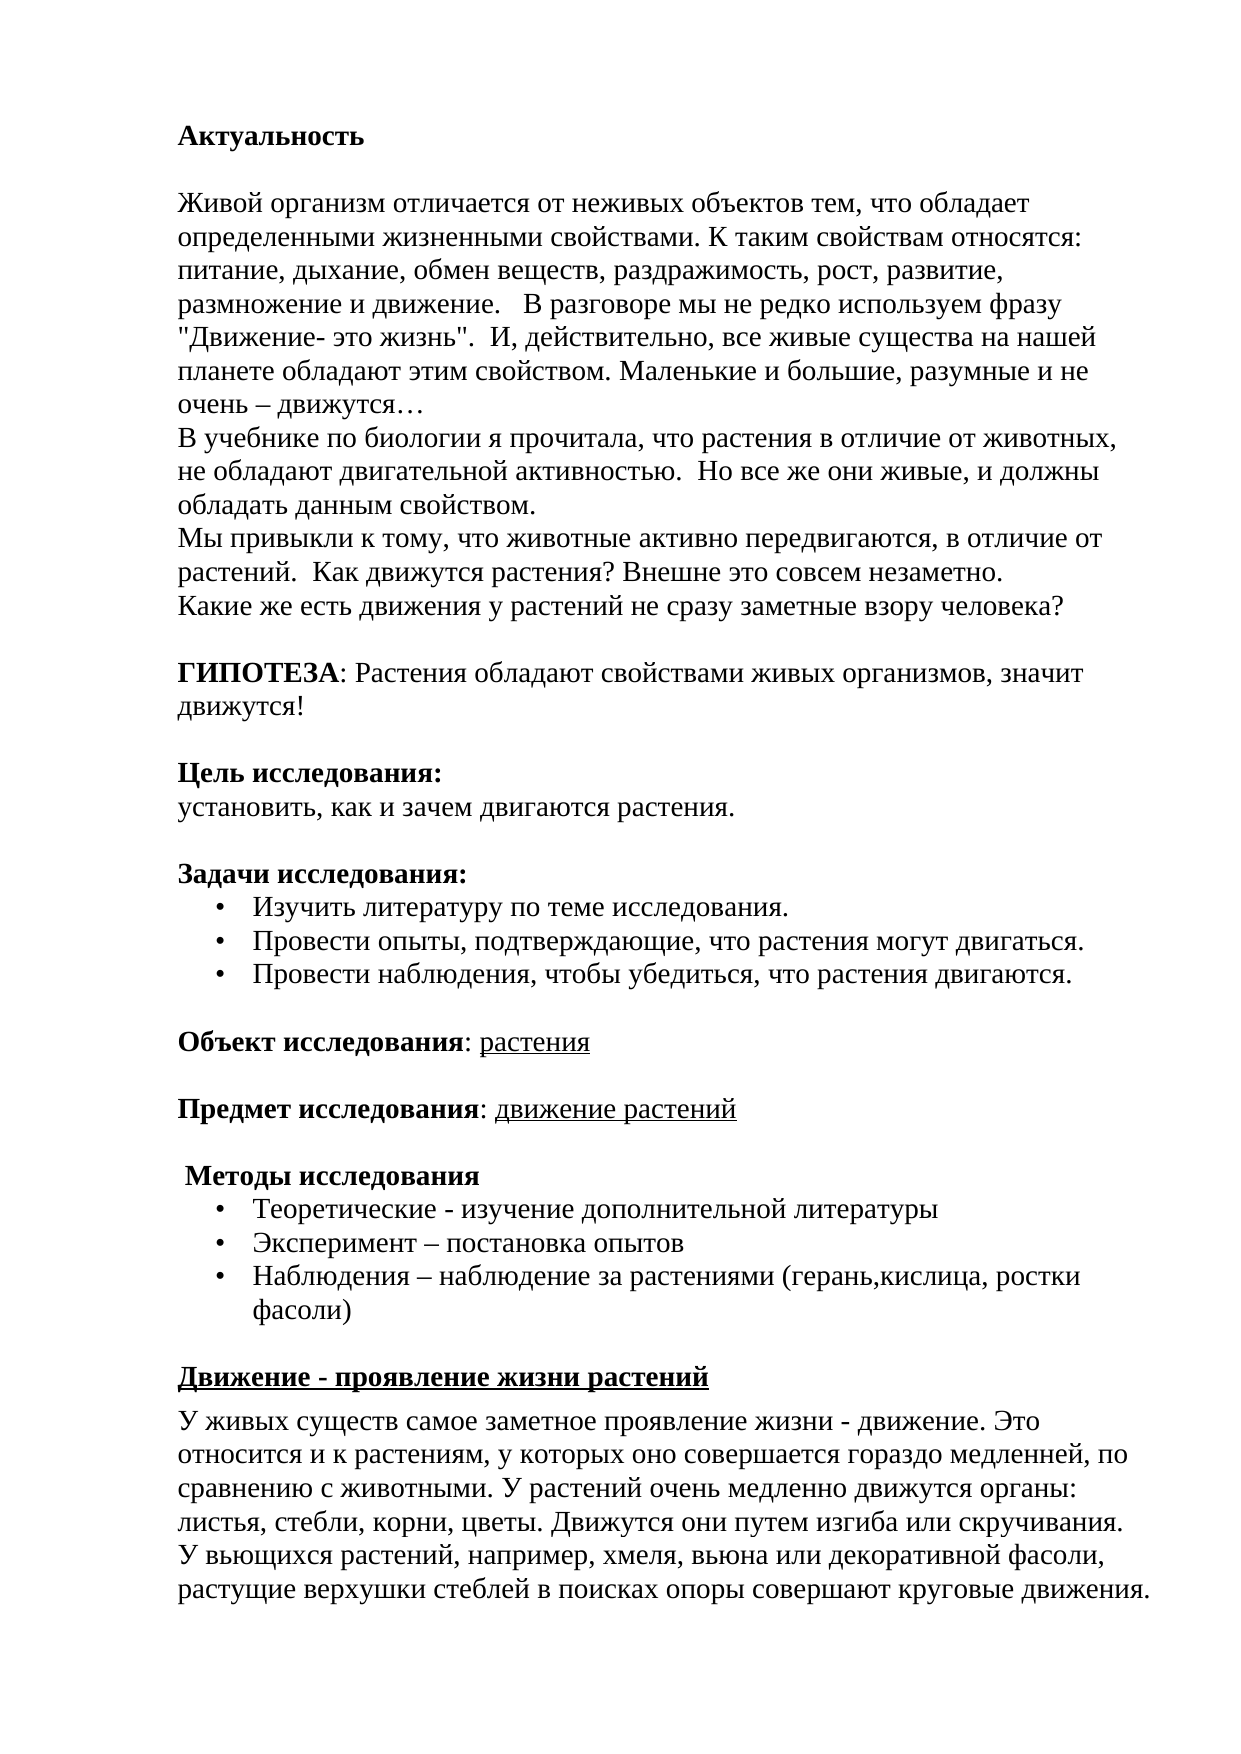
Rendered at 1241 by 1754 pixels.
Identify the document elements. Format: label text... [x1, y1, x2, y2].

text Объект исследования: растения [177, 1024, 1152, 1057]
text Живой организм отличается от неживых объектов тем, что обладает определенными жизненными свойствами. К таким свойствам относятся: питание, дыхание, обмен веществ, раздражимость, рост, развитие, размножение и движение. В разговоре мы не редко используем фразу "Движение- это жизнь". И, действительно, все живые существа на нашей планете обладают этим свойством. Маленькие и большие, разумные и не очень – движутся… [177, 185, 1152, 420]
text Цель исследования: установить, как и зачем двигаются растения. [177, 755, 1152, 822]
text Методы исследования [177, 1158, 1152, 1191]
list Теоретические - изучение дополнительной литературы [215, 1191, 1152, 1225]
text Актуальность [177, 118, 1152, 152]
list Эксперимент – постановка опытов [215, 1225, 1152, 1258]
text Какие же есть движения у растений не сразу заметные взору человека? [177, 588, 1152, 621]
text Предмет исследования: движение растений [177, 1091, 1152, 1124]
text ГИПОТЕЗА: Растения обладают свойствами живых организмов, значит движутся! [177, 655, 1152, 722]
list Провести опыты, подтверждающие, что растения могут двигаться. [215, 923, 1152, 957]
list Провести наблюдения, чтобы убедиться, что растения двигаются. [215, 957, 1152, 990]
list Изучить литературу по теме исследования. [215, 889, 1152, 923]
text Движение - проявление жизни растений [177, 1359, 1152, 1393]
text Задачи исследования: [177, 856, 1152, 889]
text Мы привыкли к тому, что животные активно передвигаются, в отличие от растений. Как движутся растения? Внешне это совсем незаметно. [177, 521, 1152, 588]
list Наблюдения – наблюдение за растениями (герань,кислица, ростки фасоли) [215, 1258, 1152, 1326]
text В учебнике по биологии я прочитала, что растения в отличие от животных, не обладают двигательной активностью. Но все же они живые, и должны обладать данным свойством. [177, 420, 1152, 521]
